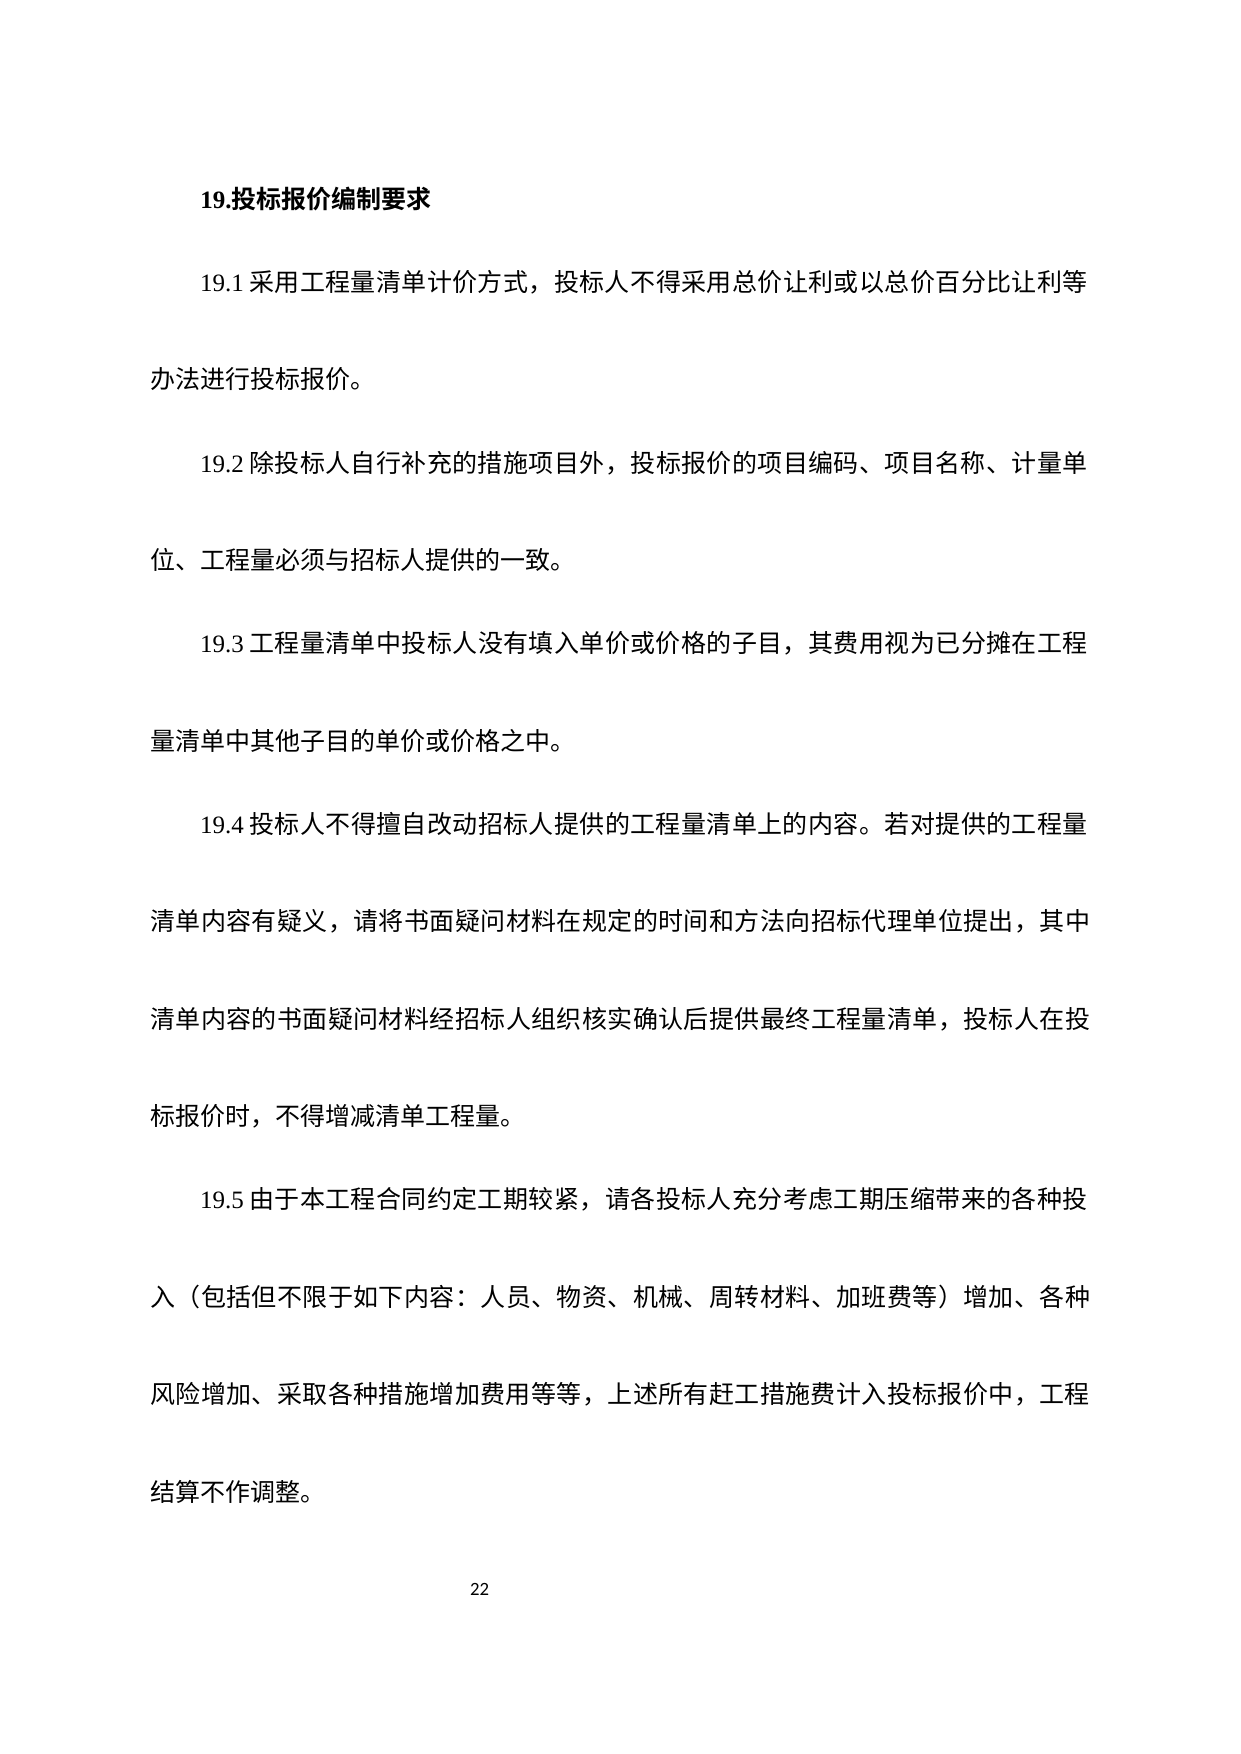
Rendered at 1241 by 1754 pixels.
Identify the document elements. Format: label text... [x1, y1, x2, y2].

text 19.3工程量清单中投标人没有填入单价或价格的子目，其费用视为已分摊在工程量清单中其他子目的单价或价格之中。 [150, 609, 1090, 772]
text 19.2除投标人自行补充的措施项目外，投标报价的项目编码、项目名称、计量单位、工程量必须与招标人提供的一致。 [150, 429, 1090, 591]
text 19.5由于本工程合同约定工期较紧，请各投标人充分考虑工期压缩带来的各种投入（包括但不限于如下内容：人员、物资、机械、周转材料、加班费等）增加、各种风险增加、采取各种措施增加费用等等，上述所有赶工措施费计入投标报价中，工程结算不作调整。 [150, 1166, 1090, 1523]
text 19.1采用工程量清单计价方式，投标人不得采用总价让利或以总价百分比让利等办法进行投标报价。 [150, 248, 1090, 411]
text 19.投标报价编制要求 [150, 165, 1090, 230]
text 19.4投标人不得擅自改动招标人提供的工程量清单上的内容。若对提供的工程量清单内容有疑义，请将书面疑问材料在规定的时间和方法向招标代理单位提出，其中清单内容的书面疑问材料经招标人组织核实确认后提供最终工程量清单，投标人在投标报价时，不得增减清单工程量。 [150, 790, 1090, 1147]
